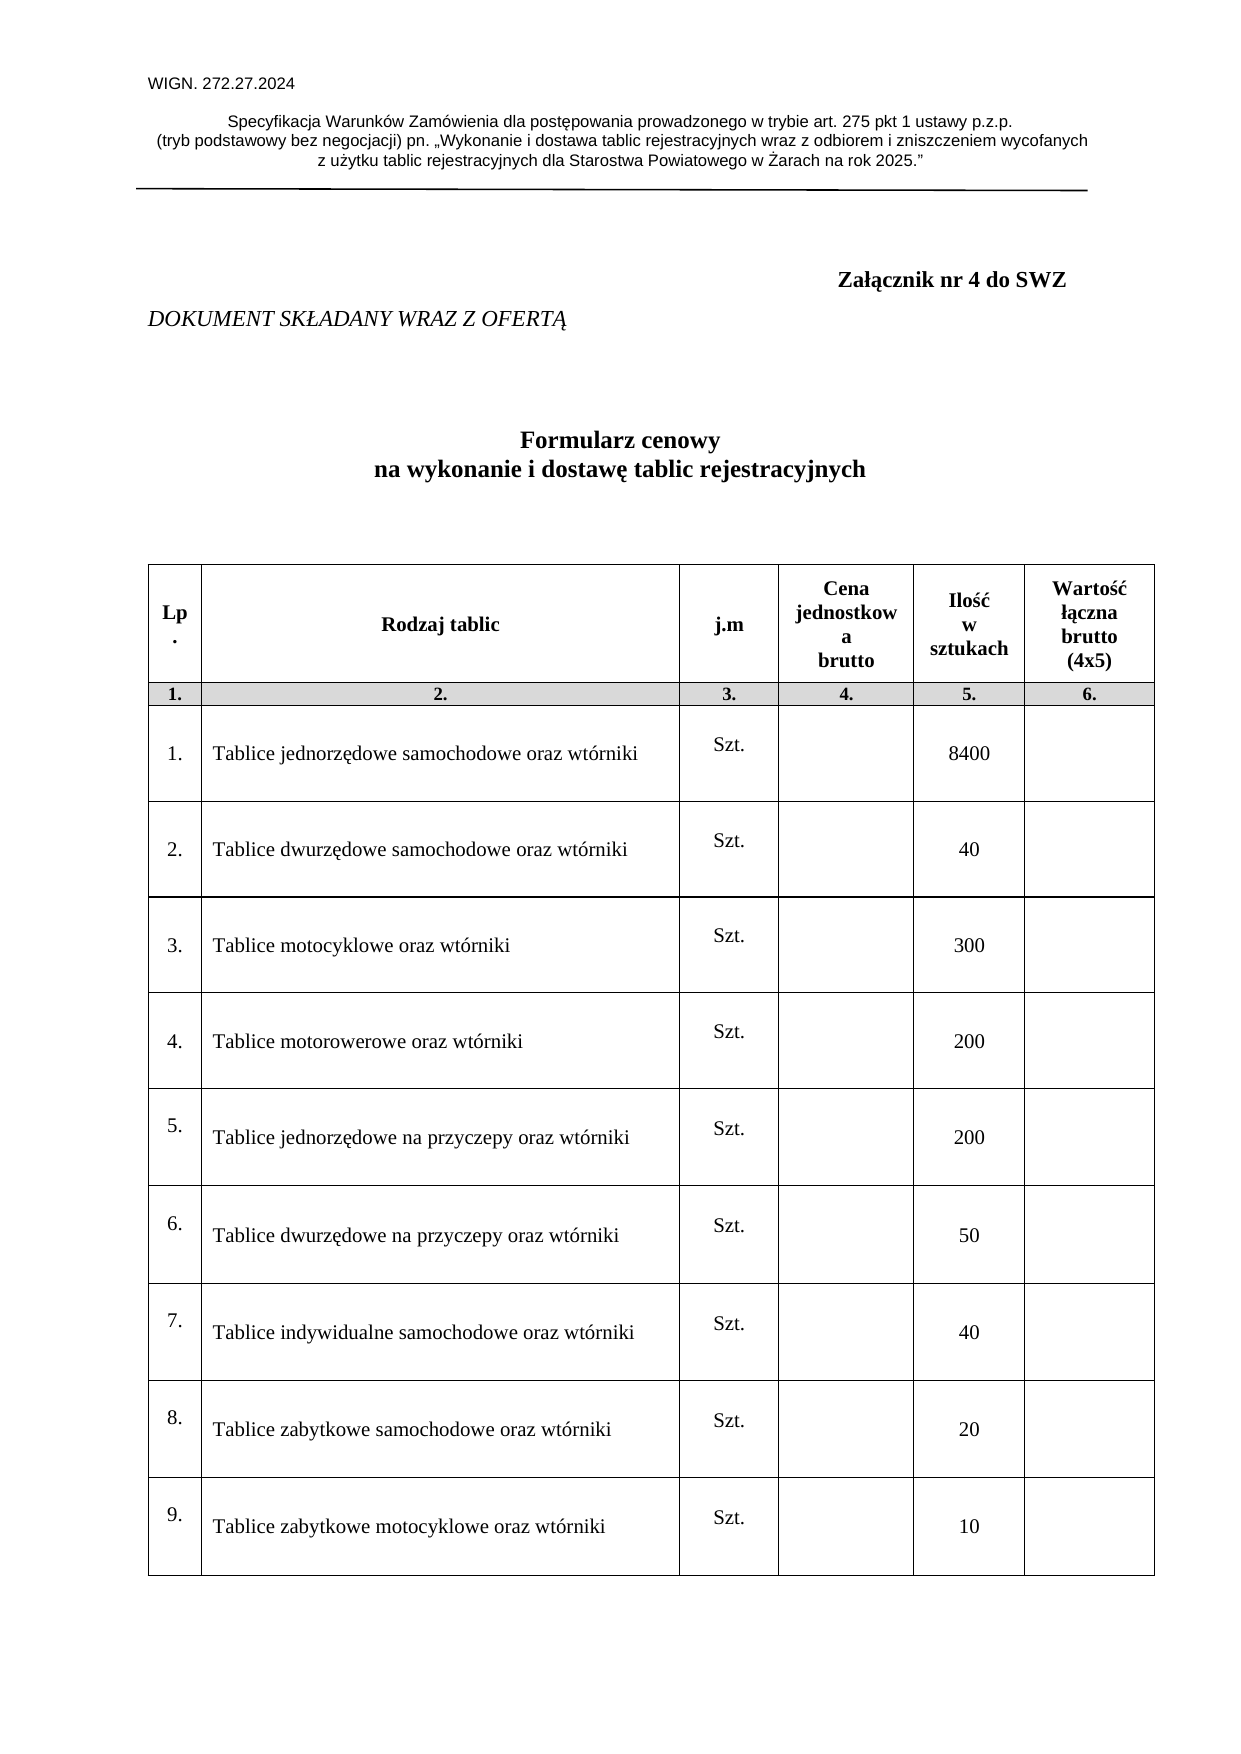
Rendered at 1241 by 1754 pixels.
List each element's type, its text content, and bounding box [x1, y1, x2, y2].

table_header Lp. [149, 565, 201, 682]
table_cell [779, 1284, 913, 1380]
table_cell Tablice jednorzędowe na przyczepy oraz wtórniki [202, 1089, 679, 1185]
table_header Rodzaj tablic [202, 565, 679, 682]
table_cell Tablice zabytkowe samochodowe oraz wtórniki [202, 1381, 679, 1477]
table_cell [1025, 898, 1154, 992]
table_cell Szt. [680, 1478, 778, 1574]
table_cell [1025, 802, 1154, 896]
table_cell Szt. [680, 898, 778, 992]
table_cell 20 [914, 1381, 1024, 1477]
table_cell [1025, 1284, 1154, 1380]
table_header j.m [680, 565, 778, 682]
table_cell 200 [914, 1089, 1024, 1185]
table_cell Szt. [680, 706, 778, 801]
table_cell 8400 [914, 706, 1024, 801]
table_cell 3. [680, 683, 778, 705]
table_cell 6. [149, 1186, 201, 1283]
table_cell [779, 802, 913, 896]
table_cell 40 [914, 1284, 1024, 1380]
table_cell [1025, 706, 1154, 801]
table_cell [779, 1186, 913, 1283]
table_cell [779, 1381, 913, 1477]
table_cell Tablice dwurzędowe samochodowe oraz wtórniki [202, 802, 679, 896]
table_cell 40 [914, 802, 1024, 896]
table_cell 5. [914, 683, 1024, 705]
table_cell Szt. [680, 802, 778, 896]
table_cell 200 [914, 993, 1024, 1088]
text Załącznik nr 4 do SWZ [738, 266, 1093, 292]
table_cell 10 [914, 1478, 1024, 1574]
table_cell 4. [149, 993, 201, 1088]
table_cell 4. [779, 683, 913, 705]
table_cell Tablice motocyklowe oraz wtórniki [202, 898, 679, 992]
table_header Cena jednostkowa brutto [779, 565, 913, 682]
table_cell 300 [914, 898, 1024, 992]
table_cell Szt. [680, 993, 778, 1088]
table_cell 2. [149, 802, 201, 896]
table_cell Tablice dwurzędowe na przyczepy oraz wtórniki [202, 1186, 679, 1283]
table_cell Szt. [680, 1284, 778, 1380]
table_header Ilość w sztukach [914, 565, 1024, 682]
table_cell 5. [149, 1089, 201, 1185]
table_cell [779, 898, 913, 992]
table_cell [779, 1089, 913, 1185]
table_cell 1. [149, 706, 201, 801]
table_cell 3. [149, 898, 201, 992]
table_cell 50 [914, 1186, 1024, 1283]
table_cell 2. [202, 683, 679, 705]
table_cell [1025, 1089, 1154, 1185]
table_cell Szt. [680, 1089, 778, 1185]
table_cell Szt. [680, 1186, 778, 1283]
table_cell Tablice zabytkowe motocyklowe oraz wtórniki [202, 1478, 679, 1574]
table_cell Tablice jednorzędowe samochodowe oraz wtórniki [202, 706, 679, 801]
table_cell 6. [1025, 683, 1154, 705]
table_cell [1025, 1381, 1154, 1477]
table_cell Tablice motorowerowe oraz wtórniki [202, 993, 679, 1088]
table_cell 9. [149, 1478, 201, 1574]
text na wykonanie i dostawę tablic rejestracyjnych [148, 454, 1093, 482]
table_cell Tablice indywidualne samochodowe oraz wtórniki [202, 1284, 679, 1380]
table_cell [779, 706, 913, 801]
text Formularz cenowy [148, 425, 1093, 454]
table_cell 7. [149, 1284, 201, 1380]
text DOKUMENT SKŁADANY WRAZ Z OFERTĄ [148, 306, 1093, 332]
table_cell [779, 993, 913, 1088]
table_cell [1025, 993, 1154, 1088]
table_cell 8. [149, 1381, 201, 1477]
table_cell [1025, 1186, 1154, 1283]
table_cell [1025, 1478, 1154, 1574]
table_header Wartość łączna brutto (4x5) [1025, 565, 1154, 682]
table_cell 1. [149, 683, 201, 705]
table_cell Szt. [680, 1381, 778, 1477]
table_cell [779, 1478, 913, 1574]
